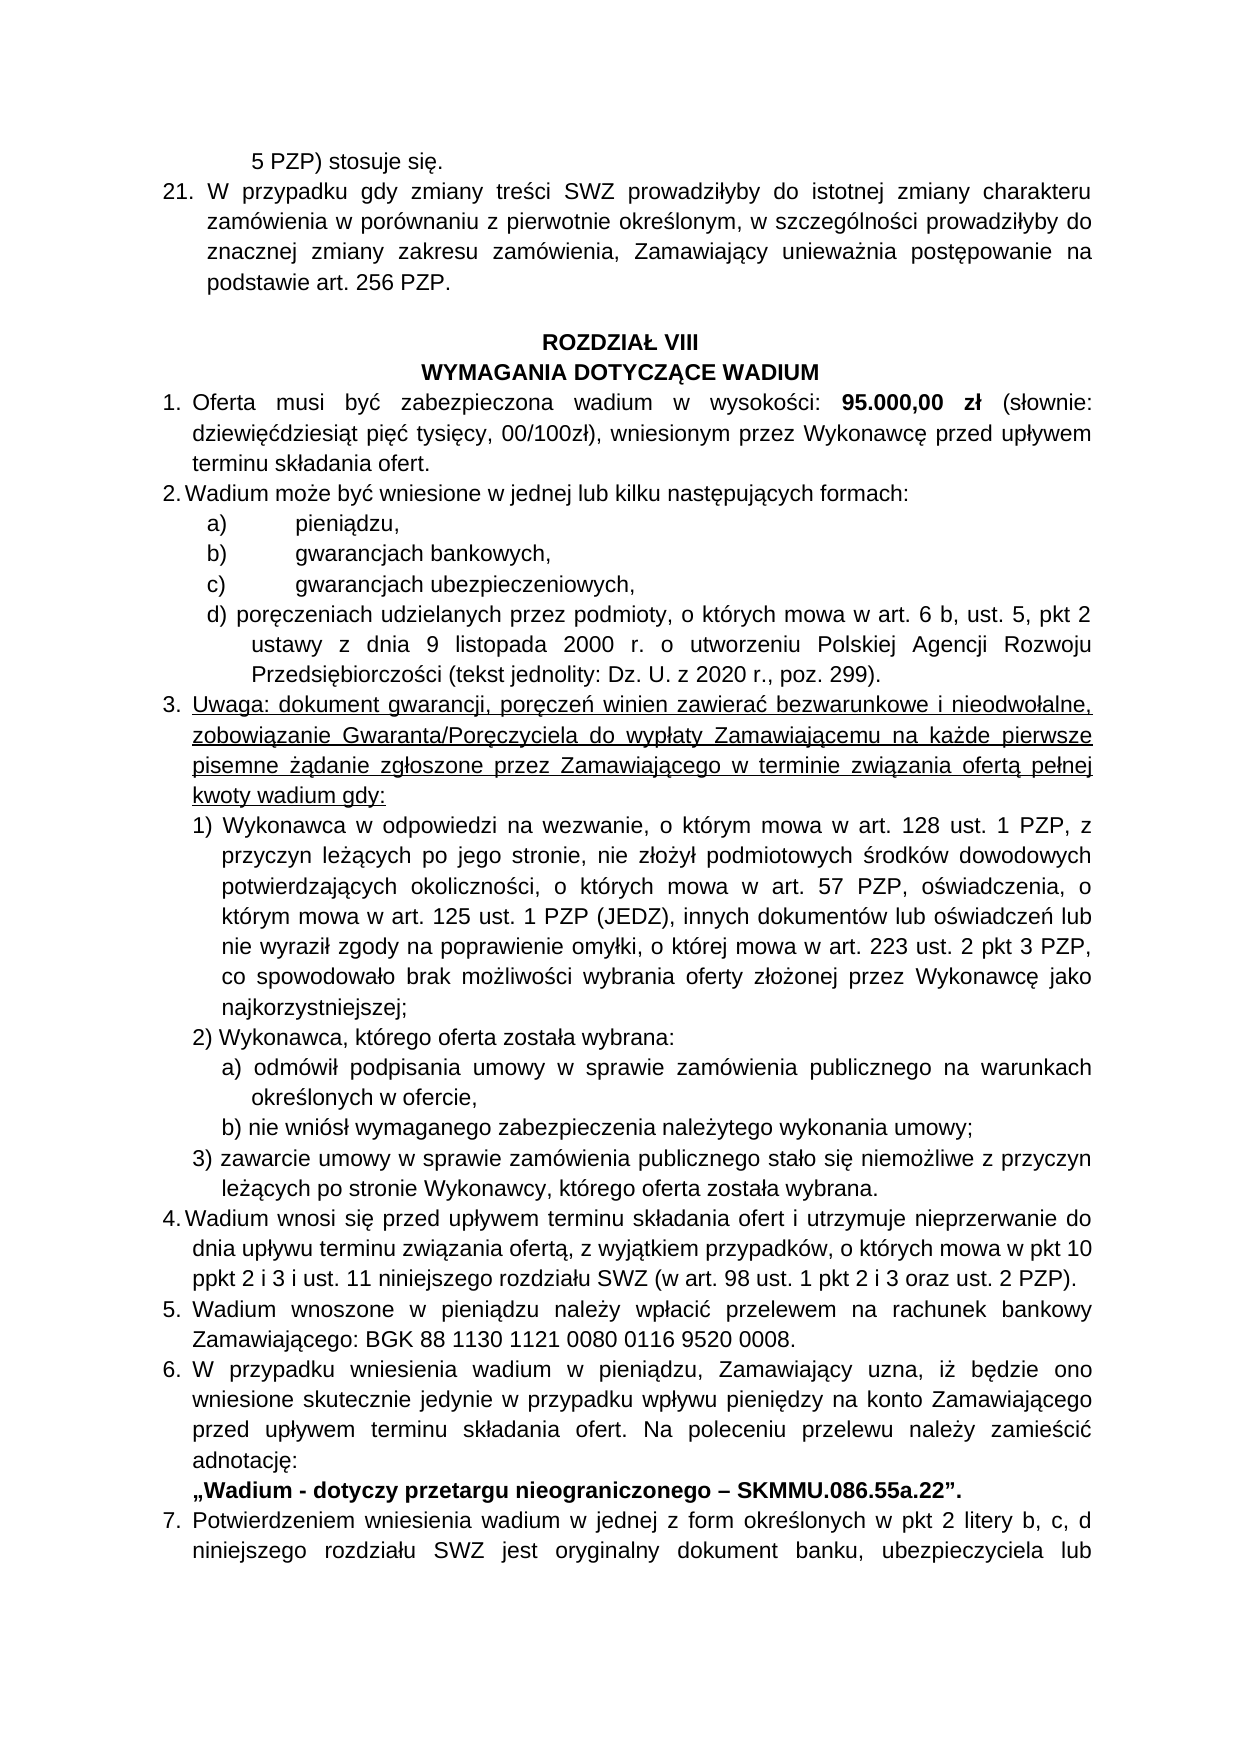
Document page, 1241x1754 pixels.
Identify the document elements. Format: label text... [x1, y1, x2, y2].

text 1) Wykonawca w odpowiedzi na wezwanie, o którym mowa w art. 128 ust. 1 PZP, z przyczyn leżących po jego stronie, nie złożył podmiotowych środków dowodowych potwierdzających okoliczności, o których mowa w art. 57 PZP, oświadczenia, o którym mowa w art. 125 ust. 1 PZP (JEDZ), innych dokumentów lub oświadczeń lub nie wyraził zgody na poprawienie omyłki, o której mowa w art. 223 ust. 2 pkt 3 PZP, co spowodowało brak możliwości wybrania oferty złożonej przez Wykonawcę jako najkorzystniejszej; [192, 812, 1093, 1020]
list pieniądzu, [183, 510, 1093, 536]
text 2) Wykonawca, którego oferta została wybrana: [148, 1024, 1093, 1050]
list Oferta musi być zabezpieczona wadium w wysokości: 95.000,00 zł (słownie: dziewięćdziesiąt pięć tysięcy, 00/100zł), wniesionym przez Wykonawcę przed upływem terminu składania ofert. [162, 389, 1093, 476]
list Wadium może być wniesione w jednej lub kilku następujących formach: [148, 480, 1093, 506]
text ROZDZIAŁ VIII [148, 329, 1093, 355]
text 3) zawarcie umowy w sprawie zamówienia publicznego stało się niemożliwe z przyczyn leżących po stronie Wykonawcy, którego oferta została wybrana. [192, 1144, 1093, 1201]
text WYMAGANIA DOTYCZĄCE WADIUM [148, 359, 1093, 385]
text „Wadium - dotyczy przetargu nieograniczonego – SKMMU.086.55a.22”. [177, 1477, 1093, 1503]
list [162, 1507, 1093, 1563]
list gwarancjach ubezpieczeniowych, [183, 571, 1093, 597]
text a) odmówił podpisania umowy w sprawie zamówienia publicznego na warunkach określonych w ofercie, [221, 1054, 1093, 1110]
list poręczeniach udzielanych przez podmioty, o których mowa w art. 6 b, ust. 5, pkt 2 ustawy z dnia 9 listopada 2000 r. o utworzeniu Polskiej Agencji Rozwoju Przedsiębiorczości (tekst jednolity: Dz. U. z 2020 r., poz. 299). [207, 601, 1093, 687]
list Wadium wnoszone w pieniądzu należy wpłacić przelewem na rachunek bankowy Zamawiającego: BGK 88 1130 1121 0080 0116 9520 0008. [162, 1296, 1093, 1352]
list gwarancjach bankowych, [183, 540, 1093, 567]
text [192, 148, 1093, 174]
text b) nie wniósł wymaganego zabezpieczenia należytego wykonania umowy; [192, 1114, 1093, 1141]
text 21. W przypadku gdy zmiany treści SWZ prowadziłyby do istotnej zmiany charakteru zamówienia w porównaniu z pierwotnie określonym, w szczególności prowadziłyby do znacznej zmiany zakresu zamówienia, Zamawiający unieważnia postępowanie na podstawie art. 256 PZP. [162, 178, 1093, 295]
list Wadium wnosi się przed upływem terminu składania ofert i utrzymuje nieprzerwanie do dnia upływu terminu związania ofertą, z wyjątkiem przypadków, o których mowa w pkt 10 ppkt 2 i 3 i ust. 11 niniejszego rozdziału SWZ (w art. 98 ust. 1 pkt 2 i 3 oraz ust. 2 PZP). [162, 1205, 1093, 1292]
list W przypadku wniesienia wadium w pieniądzu, Zamawiający uzna, iż będzie ono wniesione skutecznie jedynie w przypadku wpływu pieniędzy na konto Zamawiającego przed upływem terminu składania ofert. Na poleceniu przelewu należy zamieścić adnotację: [162, 1356, 1093, 1473]
text 3. Uwaga: dokument gwarancji, poręczeń winien zawierać bezwarunkowe i nieodwołalne, zobowiązanie Gwaranta/Poręczyciela do wypłaty Zamawiającemu na każde pierwsze pisemne żądanie zgłoszone przez Zamawiającego w terminie związania ofertą pełnej kwoty wadium gdy: [162, 691, 1093, 808]
